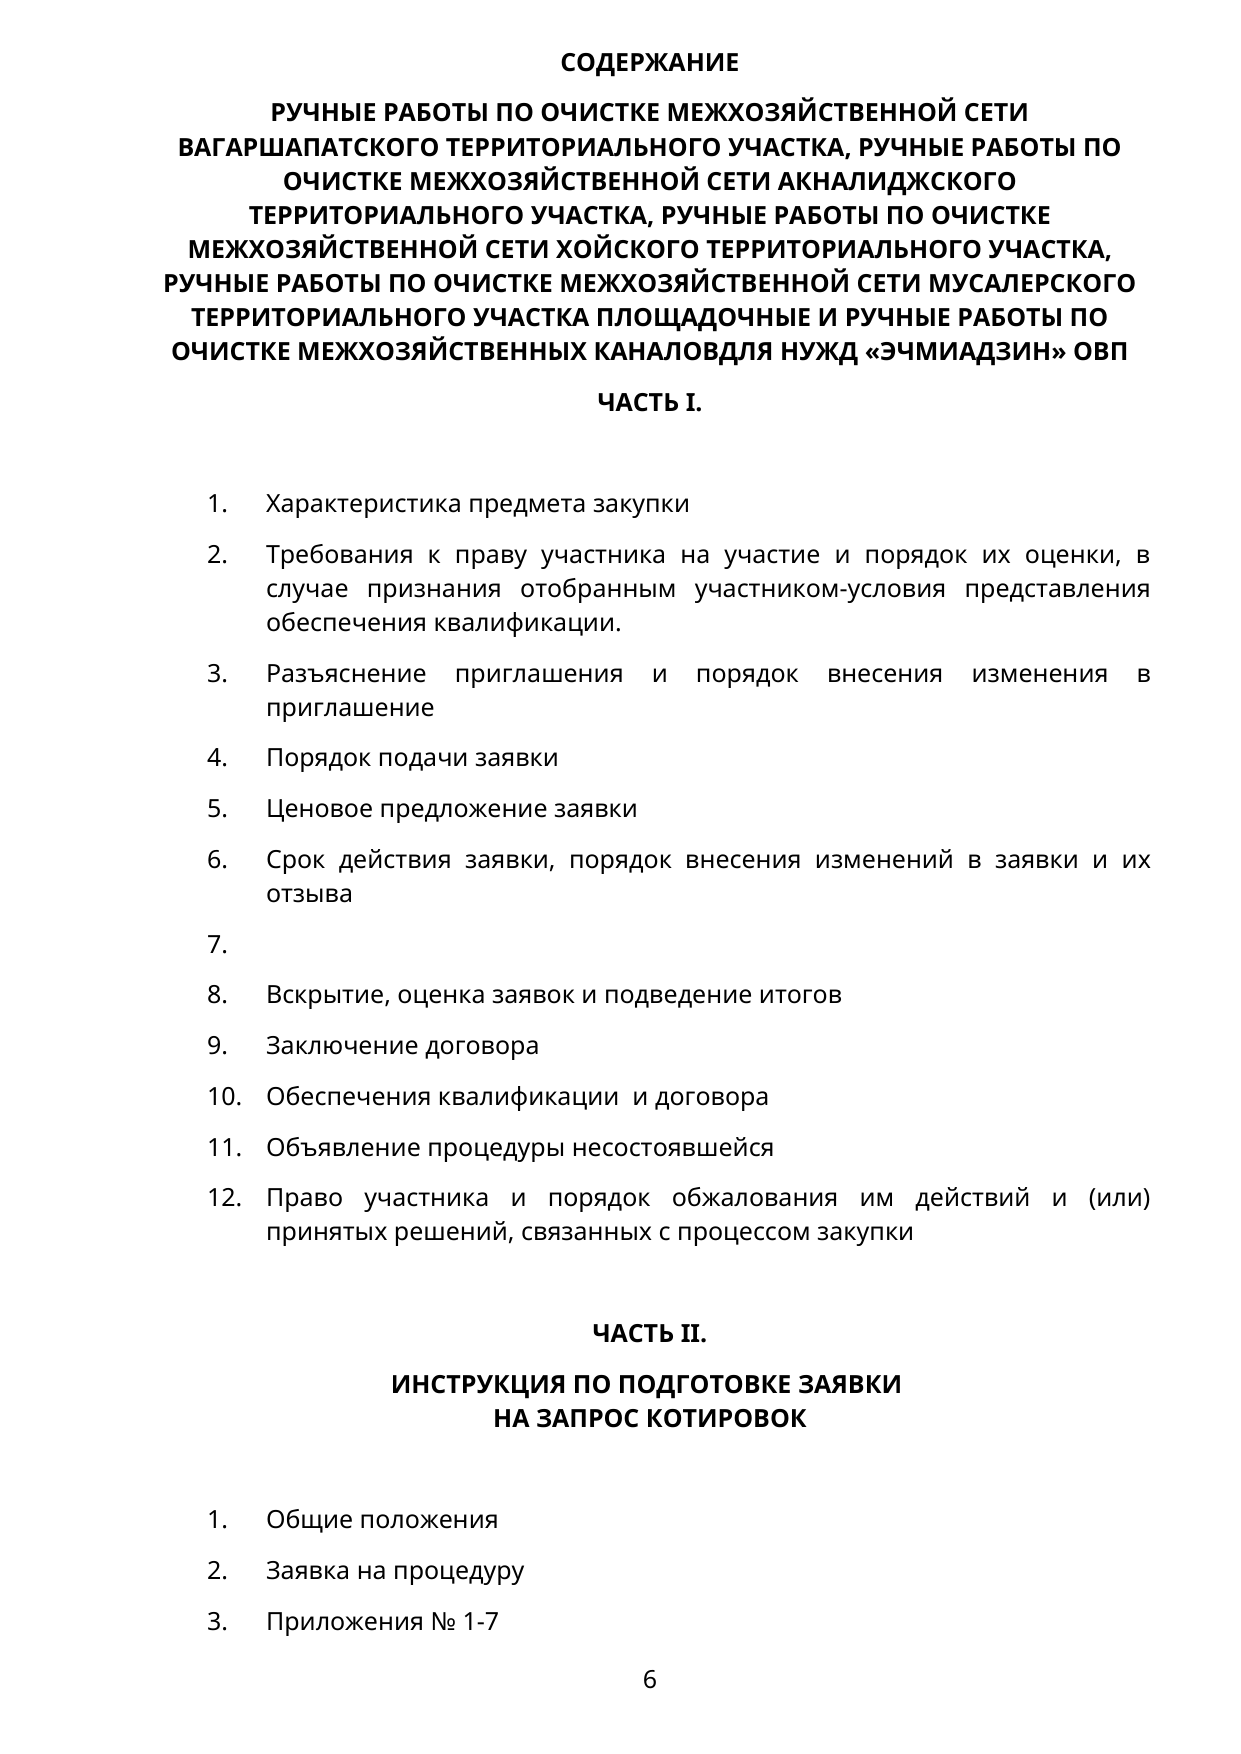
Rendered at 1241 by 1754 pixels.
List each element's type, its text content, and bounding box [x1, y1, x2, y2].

text 2. Требования к праву участника на участие и порядок их оценки, в случае признания отобранным участником-условия представления обеспечения квалификации. [207, 536, 1152, 639]
text 12. Право участника и порядок обжалования им действий и (или) принятых решений, связанных с процессом закупки [207, 1180, 1152, 1248]
text РУЧНЫЕ РАБОТЫ ПО ОЧИСТКЕ МЕЖХОЗЯЙСТВЕННОЙ СЕТИ ВАГАРШАПАТСКОГО ТЕРРИТОРИАЛЬНОГО УЧАСТКА, РУЧНЫЕ РАБОТЫ ПО ОЧИСТКЕ МЕЖХОЗЯЙСТВЕННОЙ СЕТИ АКНАЛИДЖСКОГО ТЕРРИТОРИАЛЬНОГО УЧАСТКА, РУЧНЫЕ РАБОТЫ ПО ОЧИСТКЕ МЕЖХОЗЯЙСТВЕННОЙ СЕТИ ХОЙСКОГО ТЕРРИТОРИАЛЬНОГО УЧАСТКА, РУЧНЫЕ РАБОТЫ ПО ОЧИСТКЕ МЕЖХОЗЯЙСТВЕННОЙ СЕТИ МУСАЛЕРСКОГО ТЕРРИТОРИАЛЬНОГО УЧАСТКА ПЛОЩАДОЧНЫЕ И РУЧНЫЕ РАБОТЫ ПО ОЧИСТКЕ МЕЖХОЗЯЙСТВЕННЫХ КАНАЛОВДЛЯ НУЖД «ЭЧМИАДЗИН» ОВП [148, 95, 1152, 368]
text 1. Характеристика предмета закупки [207, 486, 1152, 520]
text 2. Заявка на процедуру [207, 1552, 1152, 1587]
text 3. Разъяснение приглашения и порядок внесения изменения в приглашение [207, 655, 1152, 723]
text ИНСТРУКЦИЯ ПО ПОДГОТОВКЕ ЗАЯВКИ НА ЗАПРОС КОТИРОВОК [148, 1366, 1152, 1434]
text ЧАСТЬ II. [148, 1316, 1152, 1349]
text 1. Общие положения [207, 1502, 1152, 1536]
text ЧАСТЬ I. [148, 384, 1152, 418]
text 4. Порядок подачи заявки [207, 740, 1152, 774]
text 5. Ценовое предложение заявки [207, 791, 1152, 825]
text 6. Срок действия заявки, порядок внесения изменений в заявки и их отзыва [207, 842, 1152, 910]
text 8. Вскрытие, оценка заявок и подведение итогов [207, 977, 1152, 1011]
text 7. [207, 926, 1152, 960]
text 10. Обеспечения квалификации и договора [207, 1078, 1152, 1113]
text 9. Заключение договора [207, 1028, 1152, 1062]
text 11. Объявление процедуры несостоявшейся [207, 1129, 1152, 1163]
text 3. Приложения № 1-7 [207, 1603, 1152, 1637]
text СОДЕРЖАНИЕ [148, 44, 1152, 78]
